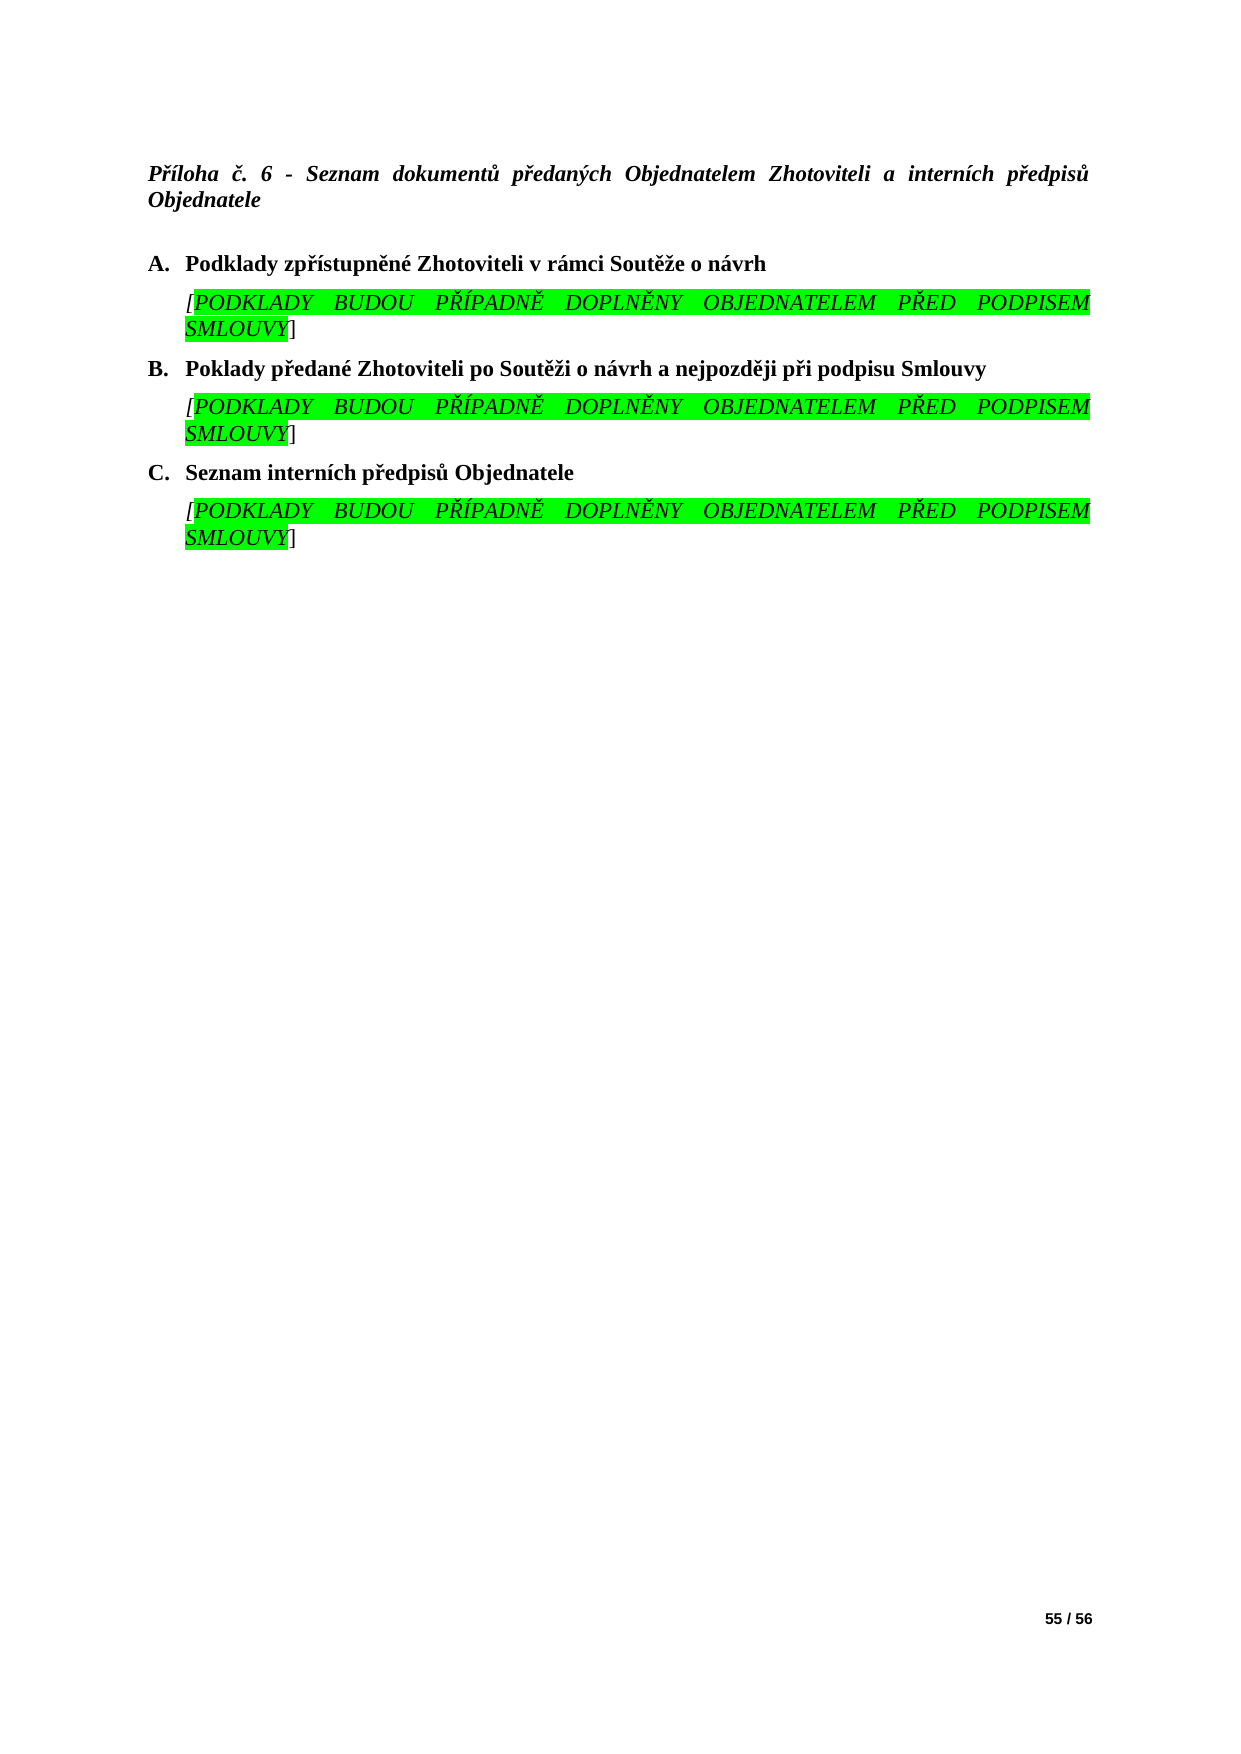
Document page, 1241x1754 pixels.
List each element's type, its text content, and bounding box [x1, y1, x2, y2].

text [PODKLADY BUDOU PŘÍPADNĚ DOPLNĚNY OBJEDNATELEM PŘED PODPISEM SMLOUVY] [185, 498, 1092, 551]
list Seznam interních předpisů Objednatele [148, 459, 1092, 485]
text [PODKLADY BUDOU PŘÍPADNĚ DOPLNĚNY OBJEDNATELEM PŘED PODPISEM SMLOUVY] [185, 289, 1092, 342]
list Podklady zpřístupněné Zhotoviteli v rámci Soutěže o návrh [148, 250, 1092, 277]
list Příloha č. 6 - Seznam dokumentů předaných Objednatelem Zhotoviteli a interních předpisů Objednatele [148, 160, 1092, 213]
text [PODKLADY BUDOU PŘÍPADNĚ DOPLNĚNY OBJEDNATELEM PŘED PODPISEM SMLOUVY] [288, 393, 1092, 446]
list Poklady předané Zhotoviteli po Soutěži o návrh a nejpozději při podpisu Smlouvy [148, 355, 1092, 381]
